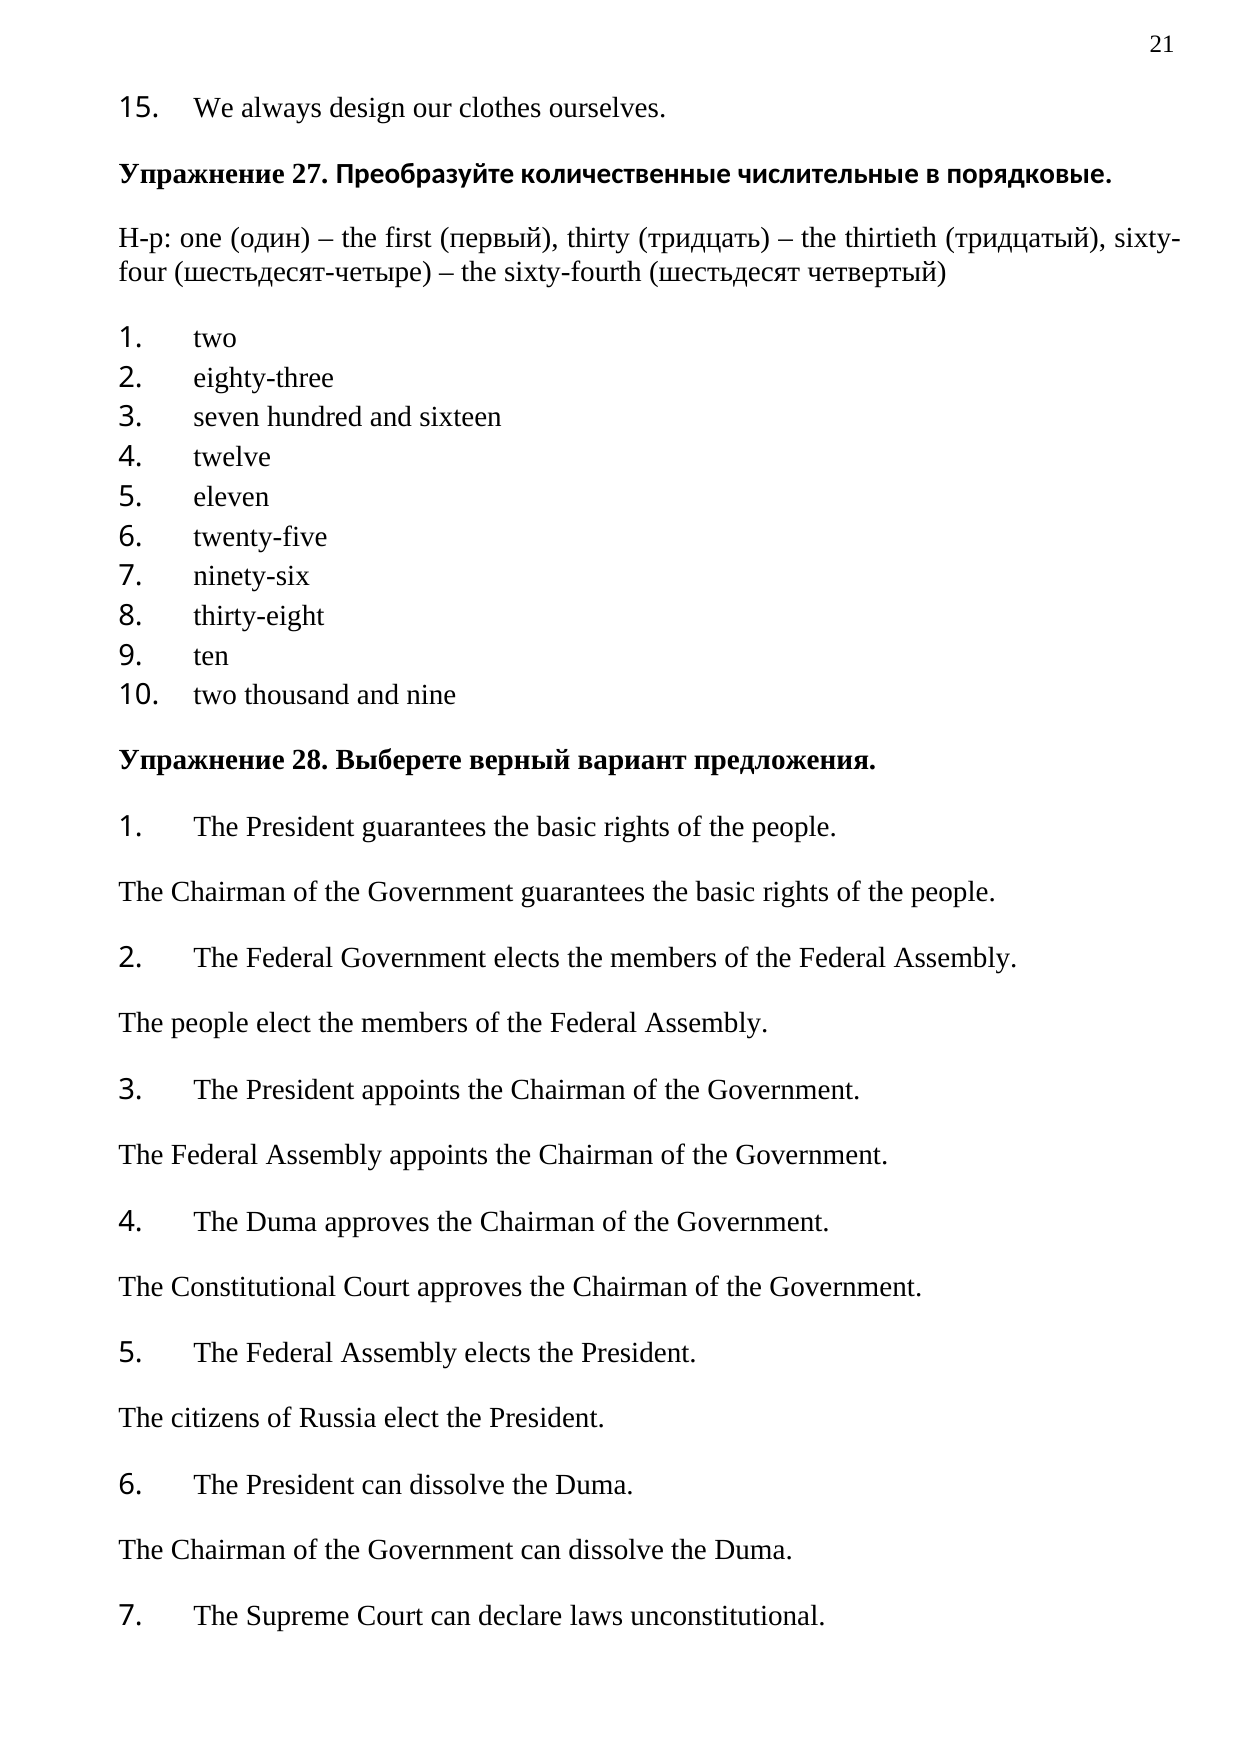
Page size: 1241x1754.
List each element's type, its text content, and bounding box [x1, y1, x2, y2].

list ninety-six [118, 554, 1181, 594]
text The Chairman of the Government can dissolve the Duma. [118, 1532, 1181, 1565]
list The Federal Government elects the members of the Federal Assembly. [118, 937, 1181, 976]
text Н-р: one (один) – the first (первый), thirty (тридцать) – the thirtieth (тридцатый), sixty-four (шестьдесят-четыре) – the sixty-fourth (шестьдесят четвертый) [118, 220, 1181, 287]
text The Constitutional Court approves the Chairman of the Government. [118, 1269, 1181, 1302]
list thirty-eight [118, 594, 1181, 634]
text The citizens of Russia elect the President. [118, 1400, 1181, 1434]
list twenty-five [118, 515, 1181, 554]
list The President appoints the Chairman of the Government. [118, 1068, 1181, 1108]
list eighty-three [118, 356, 1181, 396]
text The Chairman of the Government guarantees the basic rights of the people. [118, 874, 1181, 907]
list two [118, 316, 1181, 356]
list The Supreme Court can declare laws unconstitutional. [118, 1594, 1181, 1634]
list ten [118, 634, 1181, 673]
list The President guarantees the basic rights of the people. [118, 805, 1181, 845]
text Упражнение 28. Выберете верный вариант предложения. [118, 742, 1181, 776]
text The people elect the members of the Federal Assembly. [118, 1006, 1181, 1039]
list seven hundred and sixteen [118, 396, 1181, 435]
list The President can dissolve the Duma. [118, 1463, 1181, 1503]
list The Federal Assembly elects the President. [118, 1331, 1181, 1371]
list The Duma approves the Chairman of the Government. [118, 1200, 1181, 1239]
text Упражнение 27. Преобразуйте количественные числительные в порядковые. [118, 155, 1181, 191]
text The Federal Assembly appoints the Chairman of the Government. [118, 1137, 1181, 1171]
list twelve [118, 435, 1181, 475]
list We always design our clothes ourselves. [118, 86, 1181, 126]
list eleven [118, 475, 1181, 515]
list two thousand and nine [118, 673, 1181, 713]
